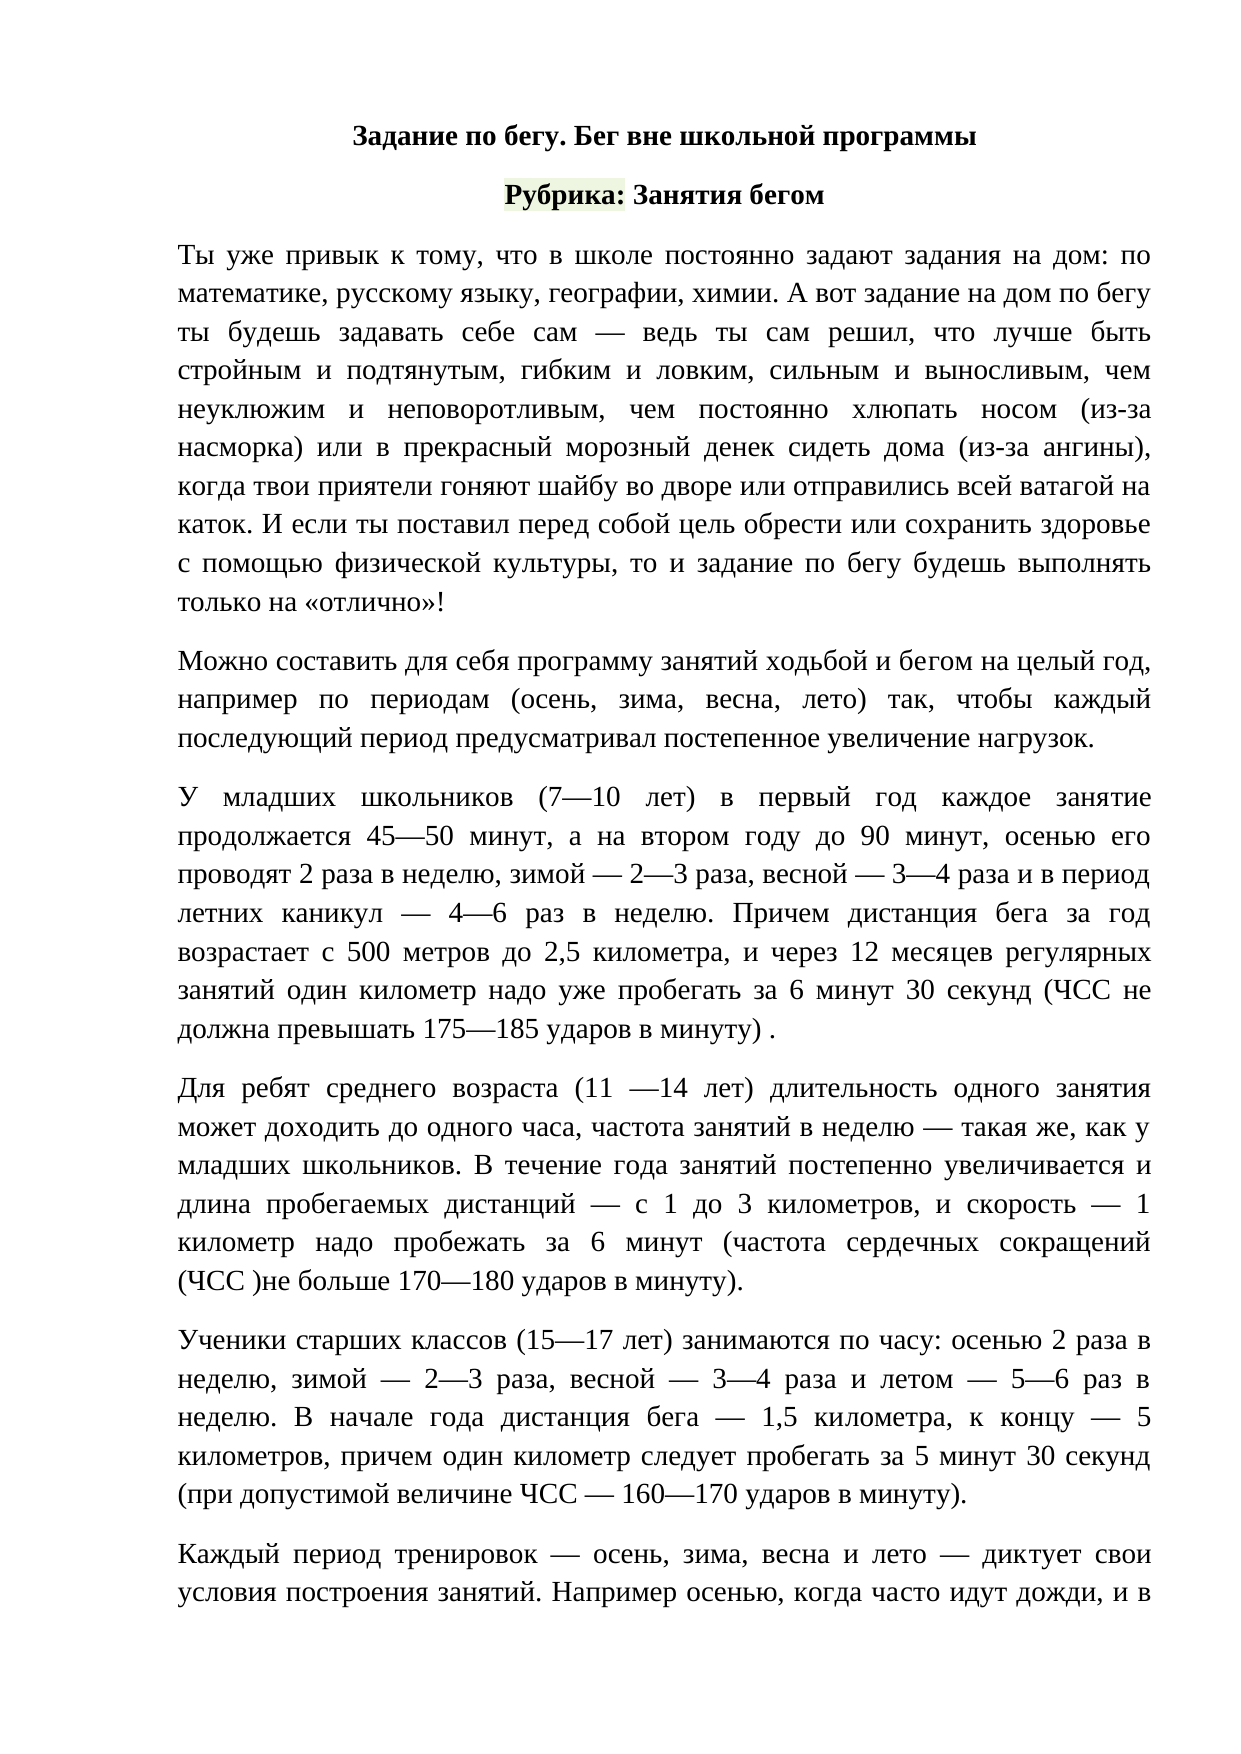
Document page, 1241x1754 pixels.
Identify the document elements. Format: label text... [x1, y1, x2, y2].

text Рубрика: Занятия бегом [177, 177, 1152, 211]
text Задание по бегу. Бег вне школьной программы [177, 118, 1152, 152]
text У младших школьников (7—10 лет) в первый год каждое занятие продолжается 45—50 минут, а на втором году до 90 минут, осенью его проводят 2 раза в неделю, зимой — 2—3 раза, весной — 3—4 раза и в период летних каникул — 4—6 раз в неделю. Причем дистанция бега за год возрастает с 500 метров до 2,5 километра, и через 12 месяцев регулярных занятий один километр надо уже пробегать за 6 минут 30 секунд (ЧСС не должна превышать 175—185 ударов в минуту) . [177, 779, 1152, 1044]
text Для ребят среднего возраста (11 —14 лет) длительность одного занятия может доходить до одного часа, частота занятий в неделю — такая же, как у младших школьников. В течение года занятий постепенно увеличивается и длина пробегаемых дистанций — с 1 до 3 километров, и скорость — 1 километр надо пробежать за 6 минут (частота сердечных сокращений (ЧСС )не больше 170—180 ударов в минуту). [177, 1070, 1152, 1296]
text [177, 1536, 1152, 1608]
text Можно составить для себя программу занятий ходьбой и бегом на целый год, например по периодам (осень, зима, весна, лето) так, чтобы каждый последующий период предусматривал постепенное увеличение нагрузок. [177, 643, 1152, 754]
text Ты уже привык к тому, что в школе постоянно задают задания на дом: по математике, русскому языку, географии, химии. А вот задание на дом по бегу ты будешь задавать себе сам — ведь ты сам решил, что лучше быть стройным и подтянутым, гибким и ловким, сильным и выносливым, чем неуклюжим и неповоротливым, чем постоянно хлюпать носом (из-за насморка) или в прекрасный морозный денек сидеть дома (из-за ангины), когда твои приятели гоняют шайбу во дворе или отправились всей ватагой на каток. И если ты поставил перед собой цель обрести или сохранить здоровье с помощью физической культуры, то и задание по бегу будешь выполнять только на «отлично»! [177, 237, 1152, 617]
text Ученики старших классов (15—17 лет) занимаются по часу: осенью 2 раза в неделю, зимой — 2—3 раза, весной — 3—4 раза и летом — 5—6 раз в неделю. В начале года дистанция бега — 1,5 километра, к концу — 5 километров, причем один километр следует пробегать за 5 минут 30 секунд (при допустимой величине ЧСС — 160—170 ударов в минуту). [177, 1322, 1152, 1510]
